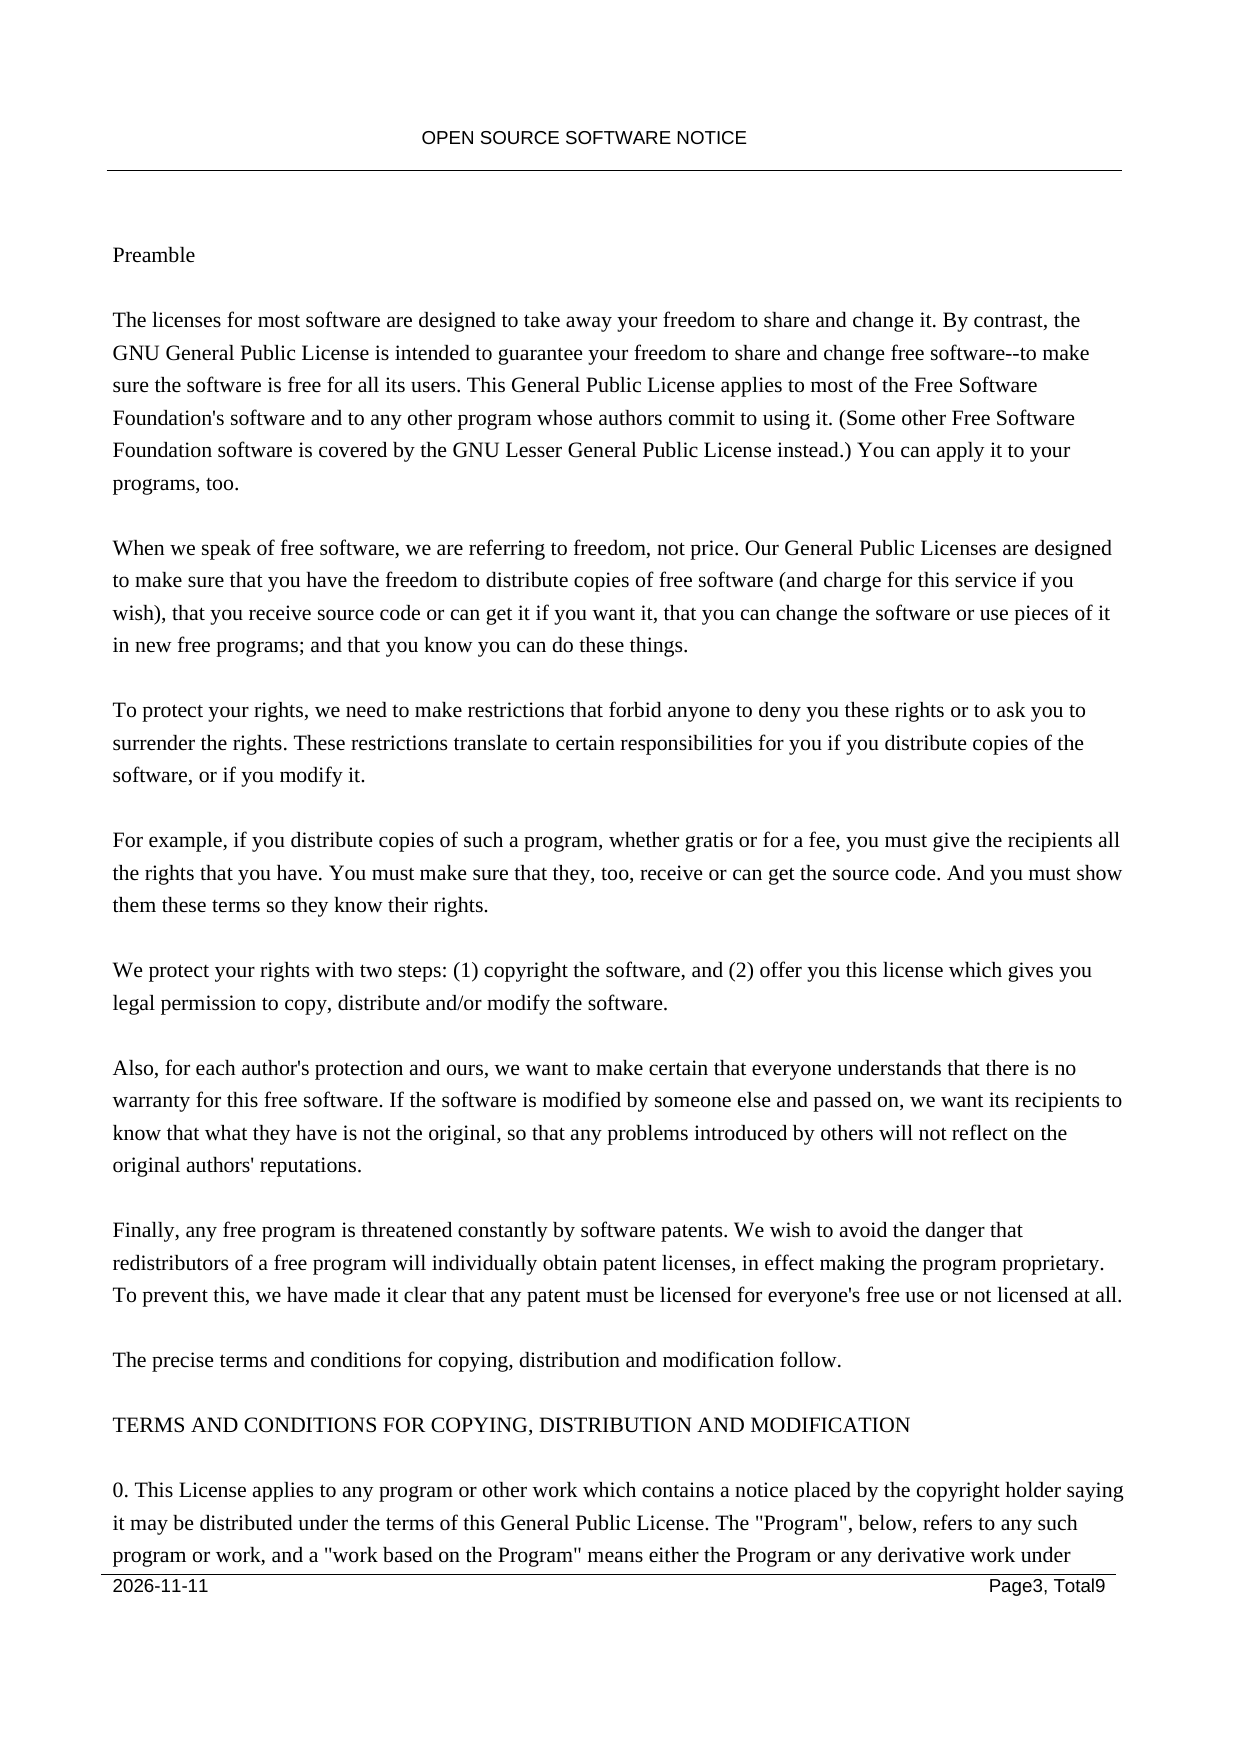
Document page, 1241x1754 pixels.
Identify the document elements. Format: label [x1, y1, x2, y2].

text [112, 206, 1128, 1571]
